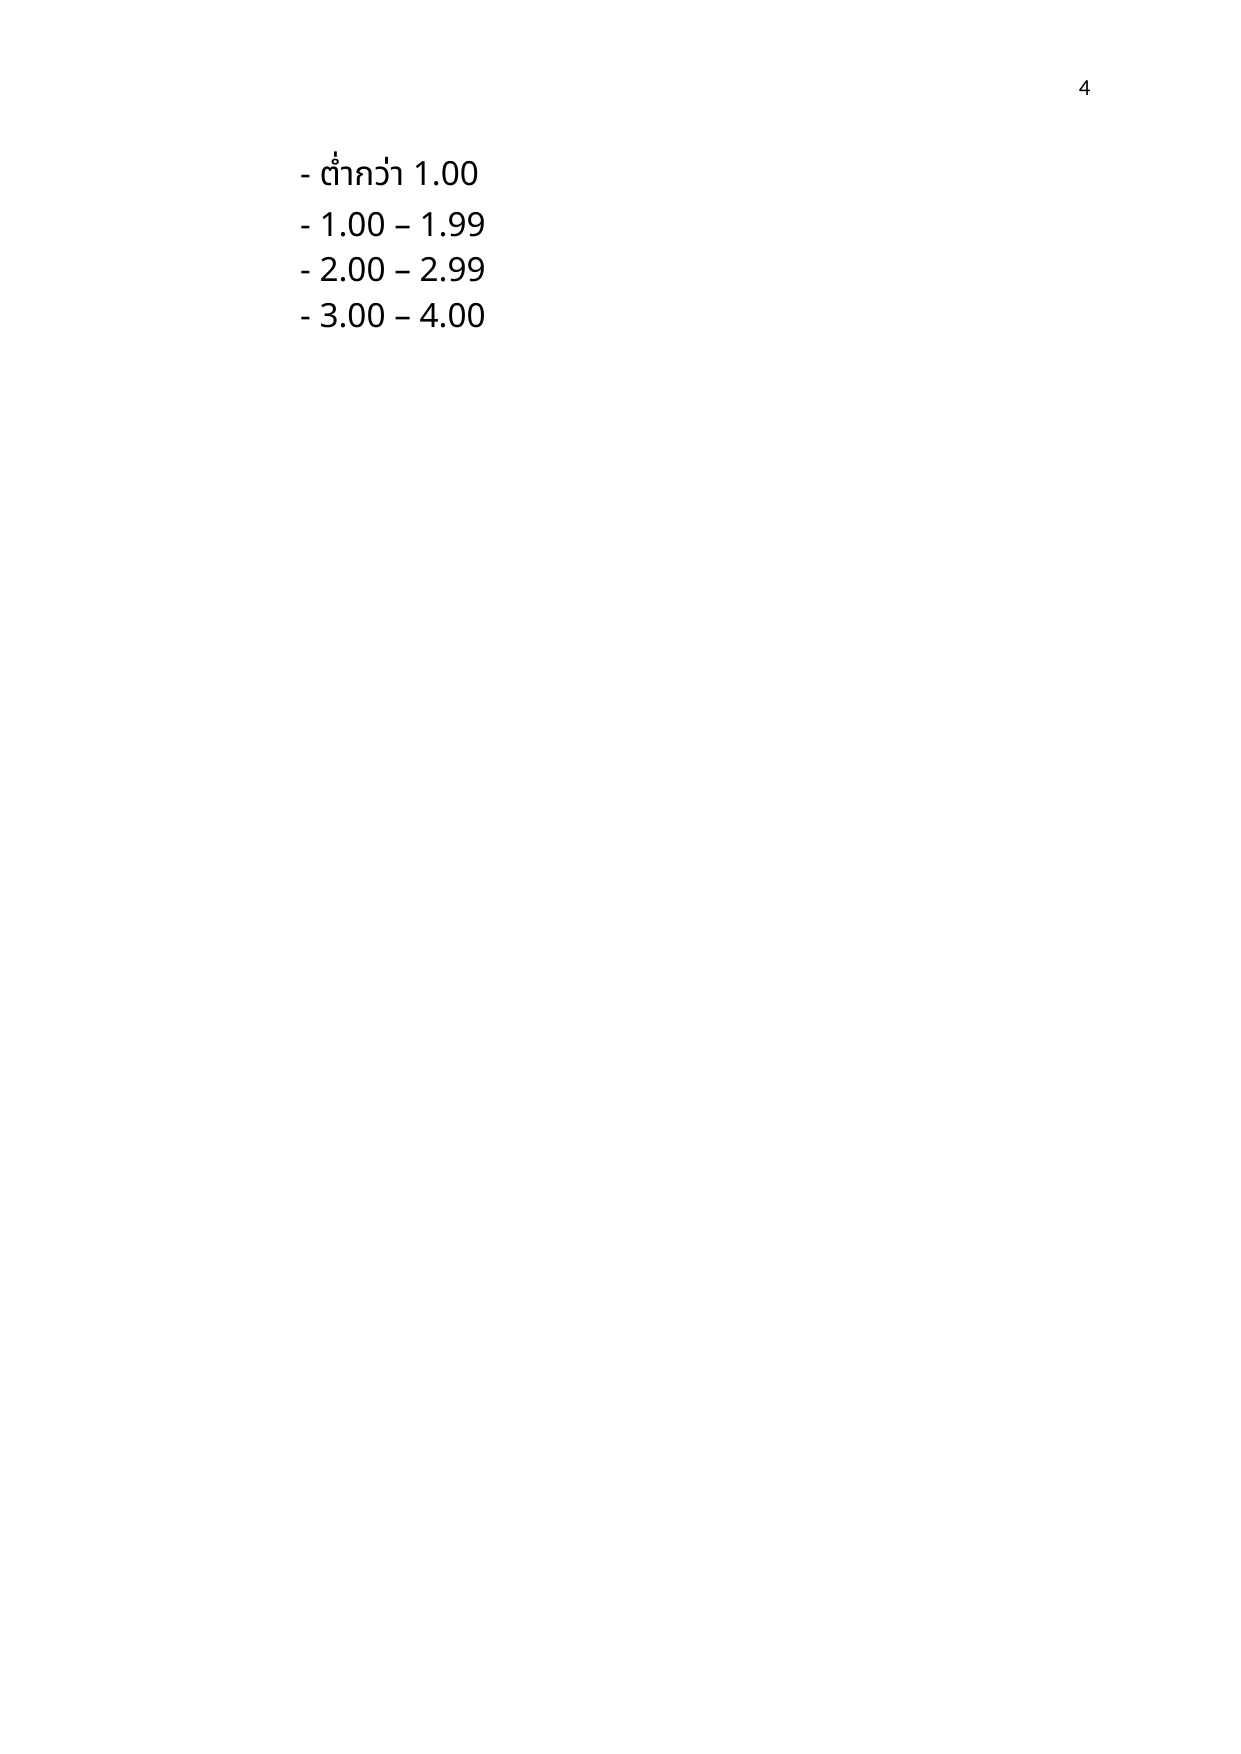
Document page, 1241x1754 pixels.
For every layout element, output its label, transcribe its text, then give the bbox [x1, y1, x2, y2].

text - 3.00 – 4.00 [150, 291, 1090, 337]
text - 1.00 – 1.99 [150, 201, 1090, 246]
text - ต่ำกว่า 1.00 [150, 150, 1090, 201]
text - 2.00 – 2.99 [150, 246, 1090, 291]
